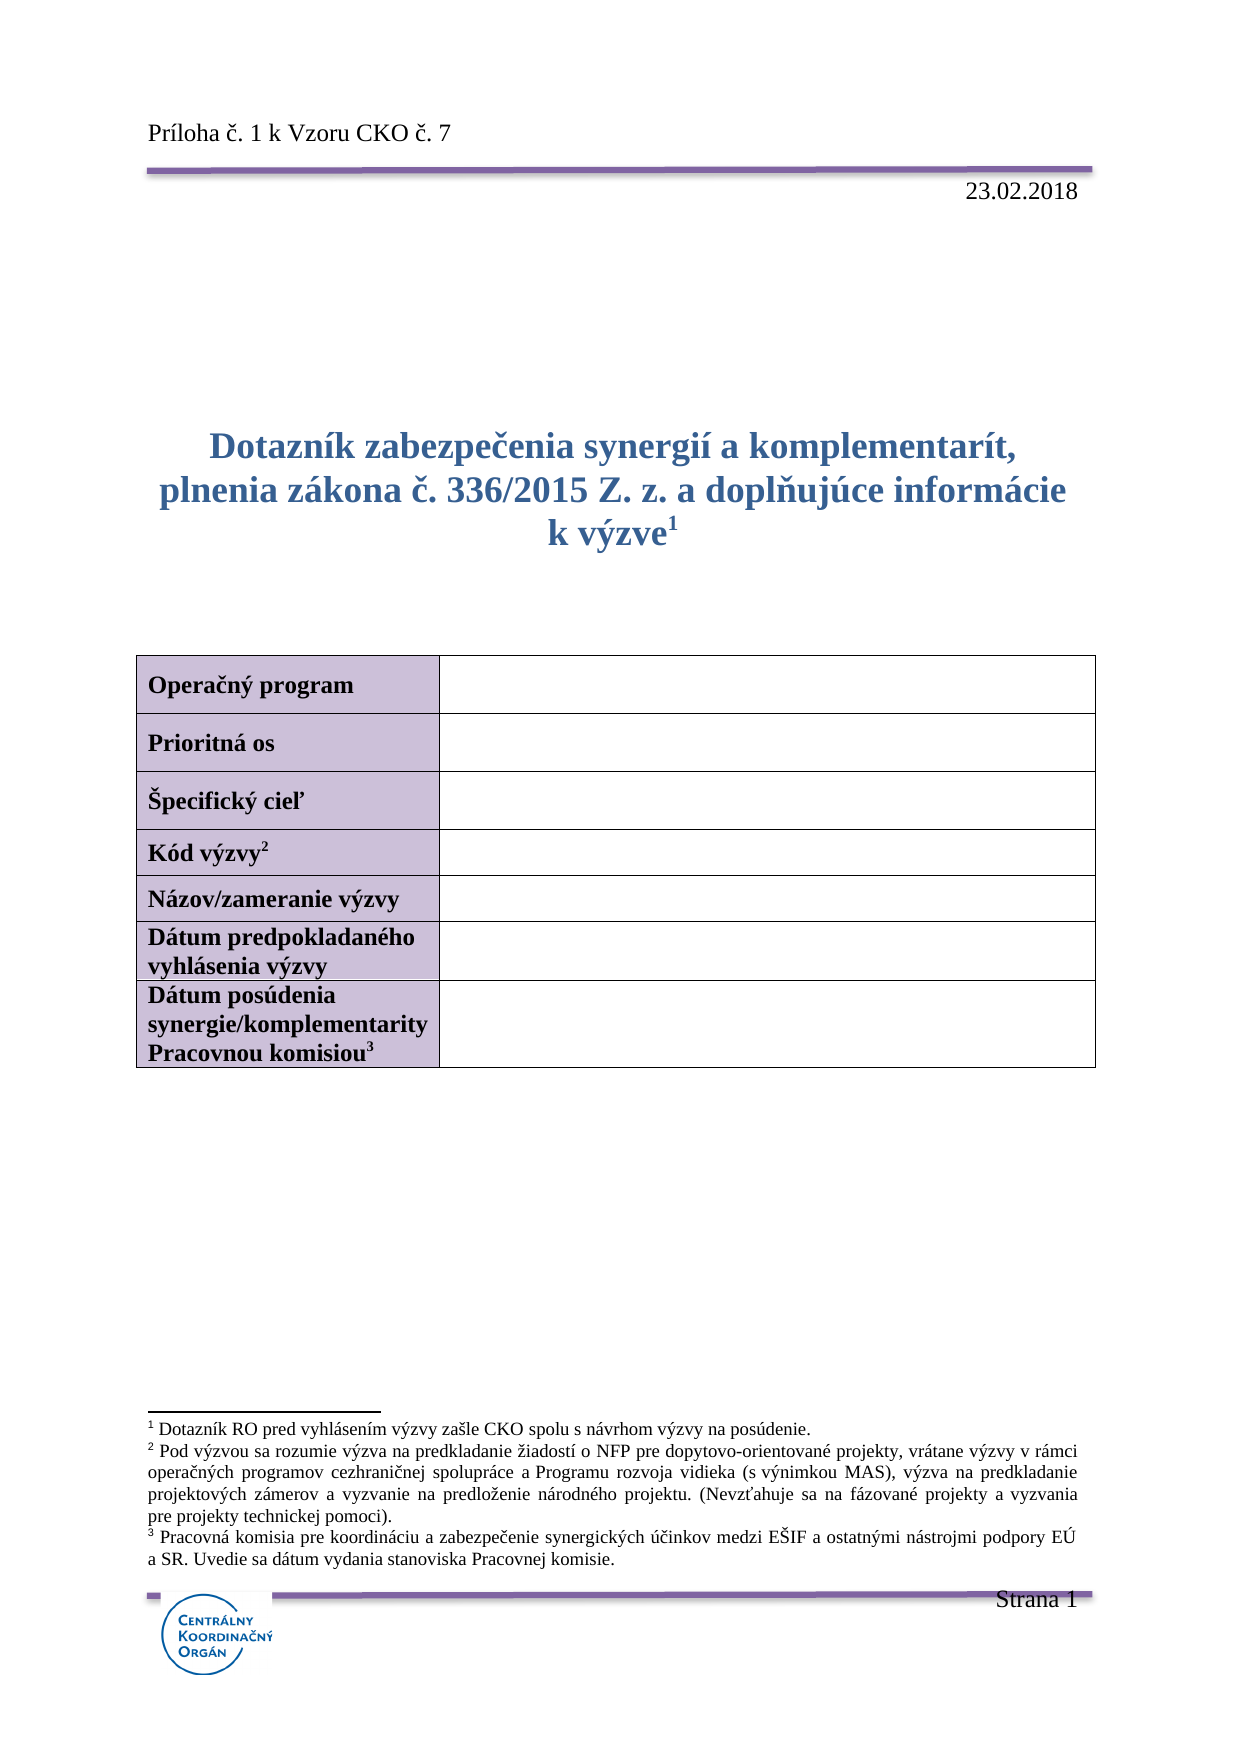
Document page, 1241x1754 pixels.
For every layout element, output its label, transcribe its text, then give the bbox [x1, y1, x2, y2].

table_cell [440, 981, 1095, 1067]
table_cell [440, 922, 1095, 979]
table_cell [440, 772, 1095, 829]
text Dotazník zabezpečenia synergií a komplementarít, plnenia zákona č. 336/2015 Z. z. a doplňujúce informácie k výzve [148, 424, 1078, 553]
table_header [440, 656, 1095, 713]
picture [159, 1592, 272, 1674]
table_cell Názov/zameranie výzvy [137, 876, 439, 921]
table_cell Dátum predpokladaného vyhlásenia výzvy [137, 922, 439, 979]
table_cell Prioritná os [137, 714, 439, 771]
table_cell [440, 876, 1095, 921]
table_cell Kód výzvy [137, 830, 439, 875]
table_header Operačný program [137, 656, 439, 713]
table_cell [440, 830, 1095, 875]
table_cell Špecifický cieľ [137, 772, 439, 829]
table_cell Dátum posúdenia synergie/komplementarity Pracovnou komisiou [137, 981, 439, 1067]
table_cell [440, 714, 1095, 771]
